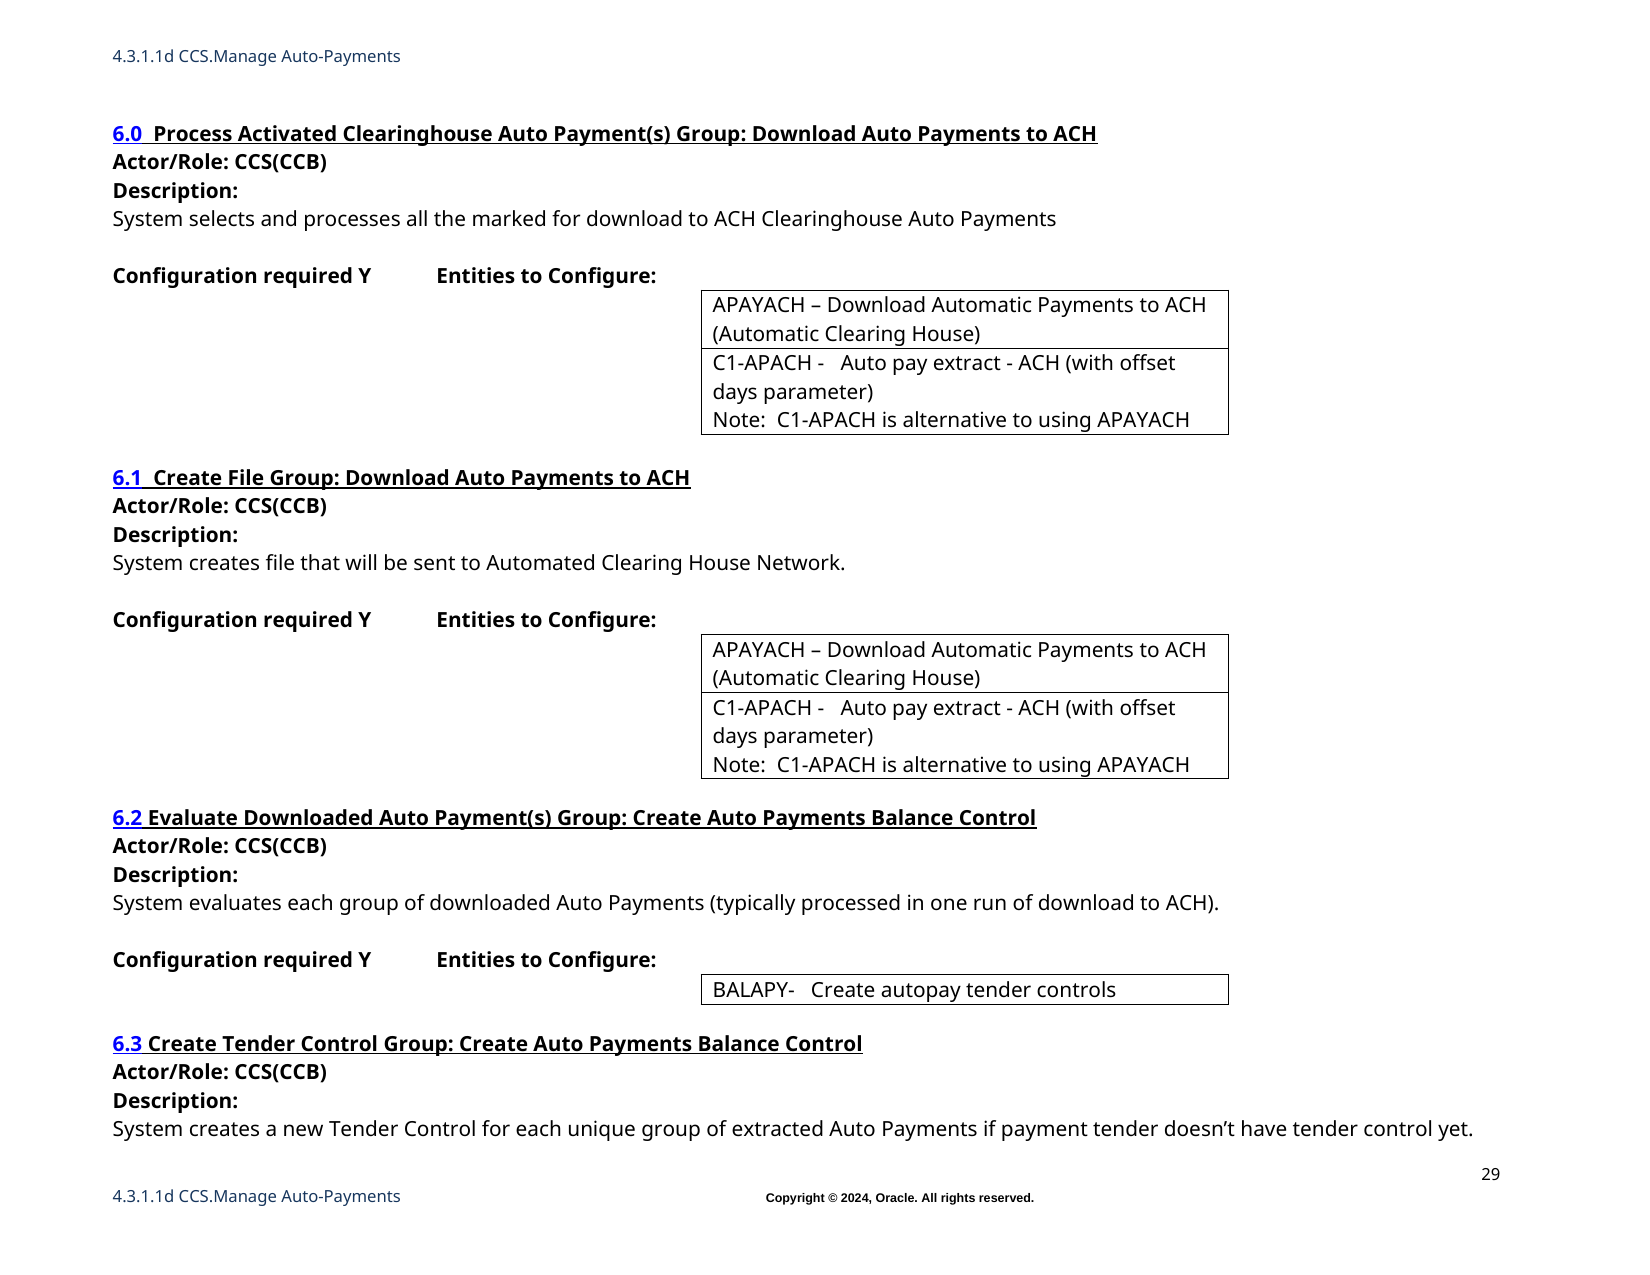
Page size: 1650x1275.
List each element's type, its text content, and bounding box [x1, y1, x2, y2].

text Description: [112, 860, 1500, 888]
text System creates file that will be sent to Automated Clearing House Network. [112, 548, 1500, 577]
text Actor/Role: CCS(CCB) [112, 147, 1500, 176]
text Configuration required Y Entities to Configure: [112, 261, 1500, 289]
table_header APAYACH – Download Automatic Payments to ACH (Automatic Clearing House) [702, 291, 1228, 347]
text Actor/Role: CCS(CCB) [112, 1057, 1500, 1086]
table_header BALAPY- Create autopay tender controls [702, 975, 1228, 1004]
table_cell C1-APACH - Auto pay extract - ACH (with offset days parameter) Note: C1-APACH is alternative to using APAYACH [702, 349, 1228, 434]
text Description: [112, 176, 1500, 204]
table_header APAYACH – Download Automatic Payments to ACH (Automatic Clearing House) [702, 635, 1228, 692]
text 6.2 Evaluate Downloaded Auto Payment(s) Group: Create Auto Payments Balance Control [112, 803, 1500, 832]
text 6.3 Create Tender Control Group: Create Auto Payments Balance Control [112, 1029, 1500, 1057]
text Configuration required Y Entities to Configure: [112, 945, 1500, 974]
text 6.0 Process Activated Clearinghouse Auto Payment(s) Group: Download Auto Payments to ACH [112, 119, 1500, 147]
text 6.1 Create File Group: Download Auto Payments to ACH [112, 463, 1500, 492]
text Description: [112, 520, 1500, 548]
text System evaluates each group of downloaded Auto Payments (typically processed in one run of download to ACH). [112, 888, 1500, 917]
table_cell C1-APACH - Auto pay extract - ACH (with offset days parameter) Note: C1-APACH is alternative to using APAYACH [702, 693, 1228, 778]
text Actor/Role: CCS(CCB) [112, 492, 1500, 520]
text System selects and processes all the marked for download to ACH Clearinghouse Auto Payments [112, 204, 1500, 233]
text Description: [112, 1086, 1500, 1114]
text Configuration required Y Entities to Configure: [112, 605, 1500, 634]
text System creates a new Tender Control for each unique group of extracted Auto Payments if payment tender doesn’t have tender control yet. [112, 1114, 1500, 1143]
text Actor/Role: CCS(CCB) [112, 832, 1500, 860]
